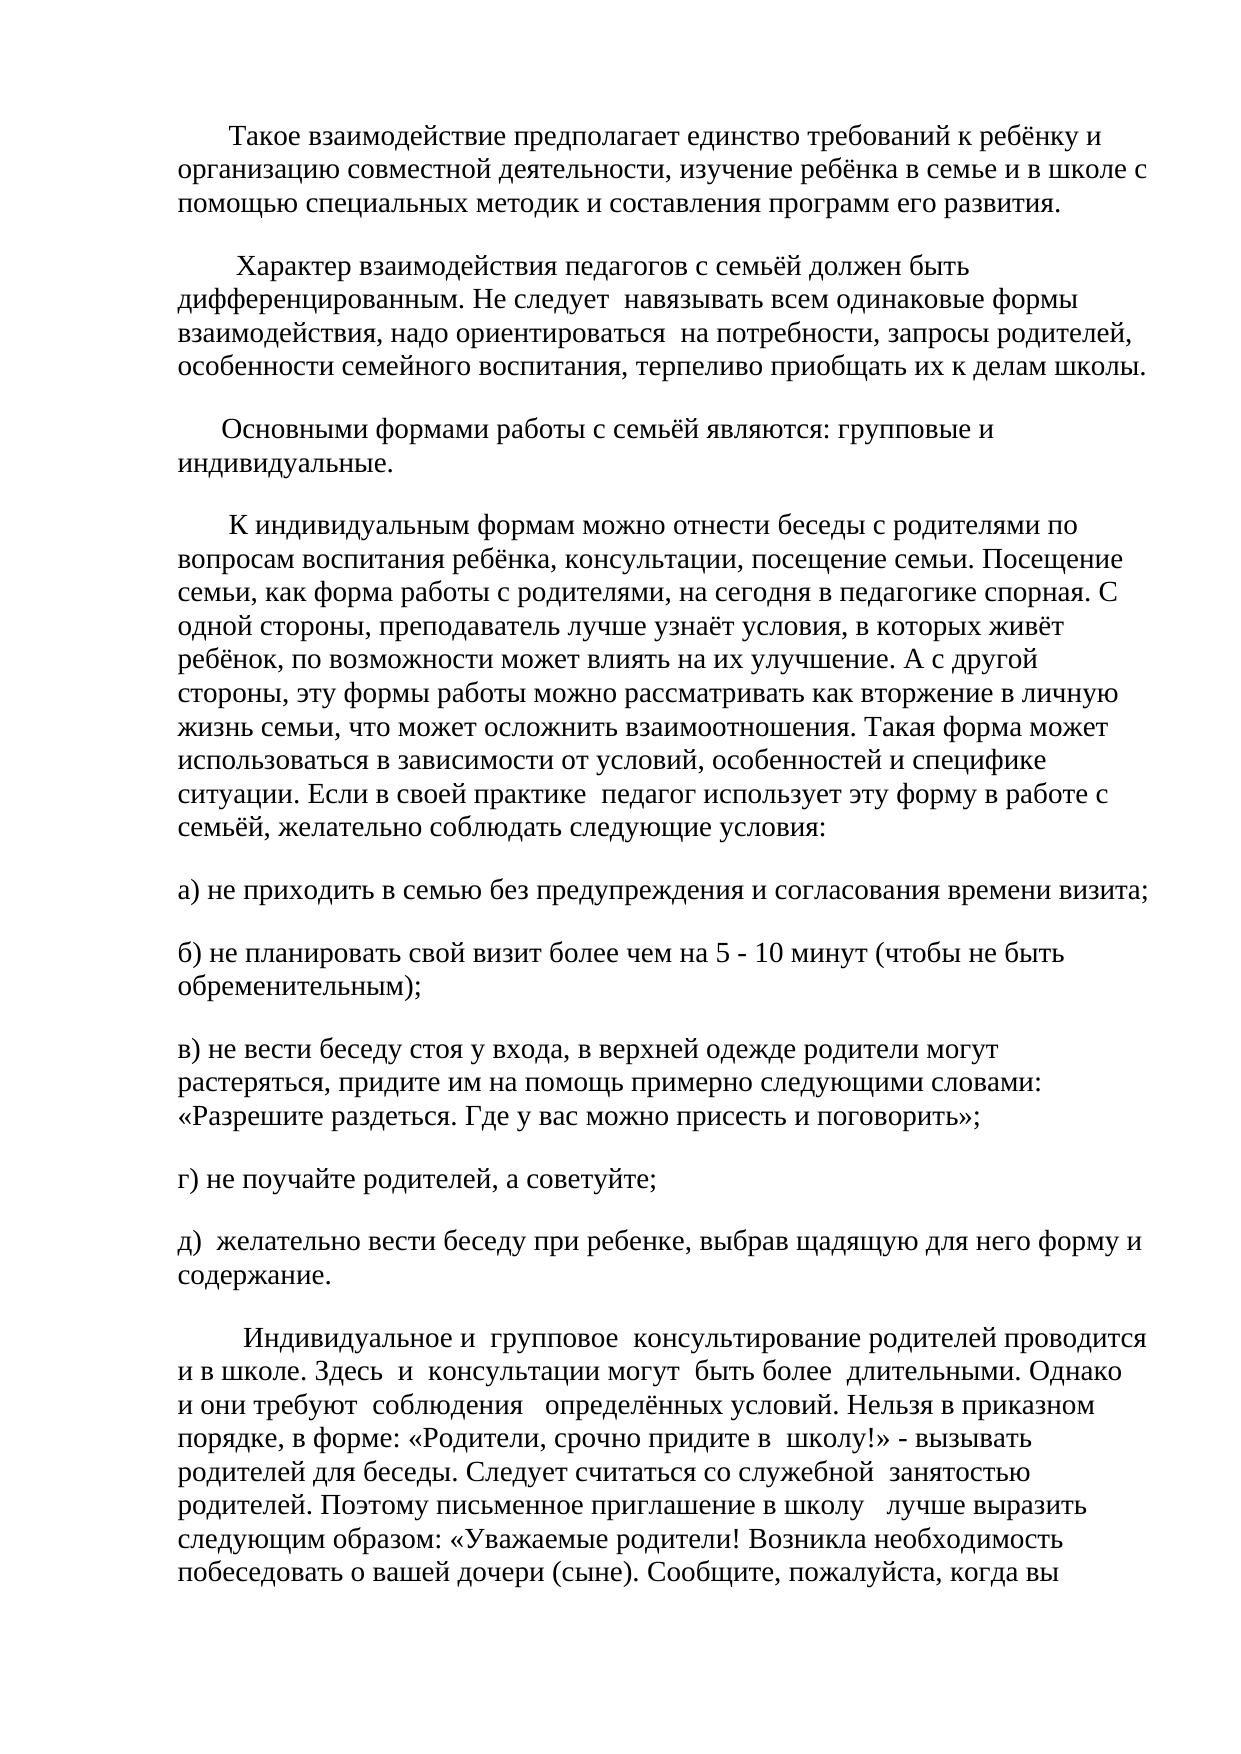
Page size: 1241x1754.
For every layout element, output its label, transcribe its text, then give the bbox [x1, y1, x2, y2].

text Такое взаимодействие предполагает единство требований к ребёнку и организацию совместной деятельности, изучение ребёнка в семье и в школе с помощью специальных методик и составления программ его развития. [177, 118, 1152, 219]
text а) не приходить в семью без предупреждения и согласования времени визита; [177, 872, 1152, 906]
text г) не поучайте родителей, а советуйте; [177, 1161, 1152, 1194]
text К индивидуальным формам можно отнести беседы с родителями по вопросам воспитания ребёнка, консультации, посещение семьи. Посещение семьи, как форма работы с родителями, на сегодня в педагогике спорная. С одной стороны, преподаватель лучше узнаёт условия, в которых живёт ребёнок, по возможности может влиять на их улучшение. А с другой стороны, эту формы работы можно рассматривать как вторжение в личную жизнь семьи, что может осложнить взаимоотношения. Такая форма может использоваться в зависимости от условий, особенностей и специфике ситуации. Если в своей практике педагог использует эту форму в работе с семьёй, желательно соблюдать следующие условия: [177, 507, 1152, 843]
text б) не планировать свой визит более чем на 5 - 10 минут (чтобы не быть обременительным); [177, 935, 1152, 1002]
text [177, 1320, 1152, 1588]
text Основными формами работы с семьёй являются: групповые и индивидуальные. [177, 411, 1152, 478]
text Характер взаимодействия педагогов с семьёй должен быть дифференцированным. Не следует навязывать всем одинаковые формы взаимодействия, надо ориентироваться на потребности, запросы родителей, особенности семейного воспитания, терпеливо приобщать их к делам школы. [177, 248, 1152, 382]
text д) желательно вести беседу при ребенке, выбрав щадящую для него форму и содержание. [177, 1223, 1152, 1291]
text в) не вести беседу стоя у входа, в верхней одежде родители могут растеряться, придите им на помощь примерно следующими словами: «Разрешите раздеться. Где у вас можно присесть и поговорить»; [177, 1031, 1152, 1132]
